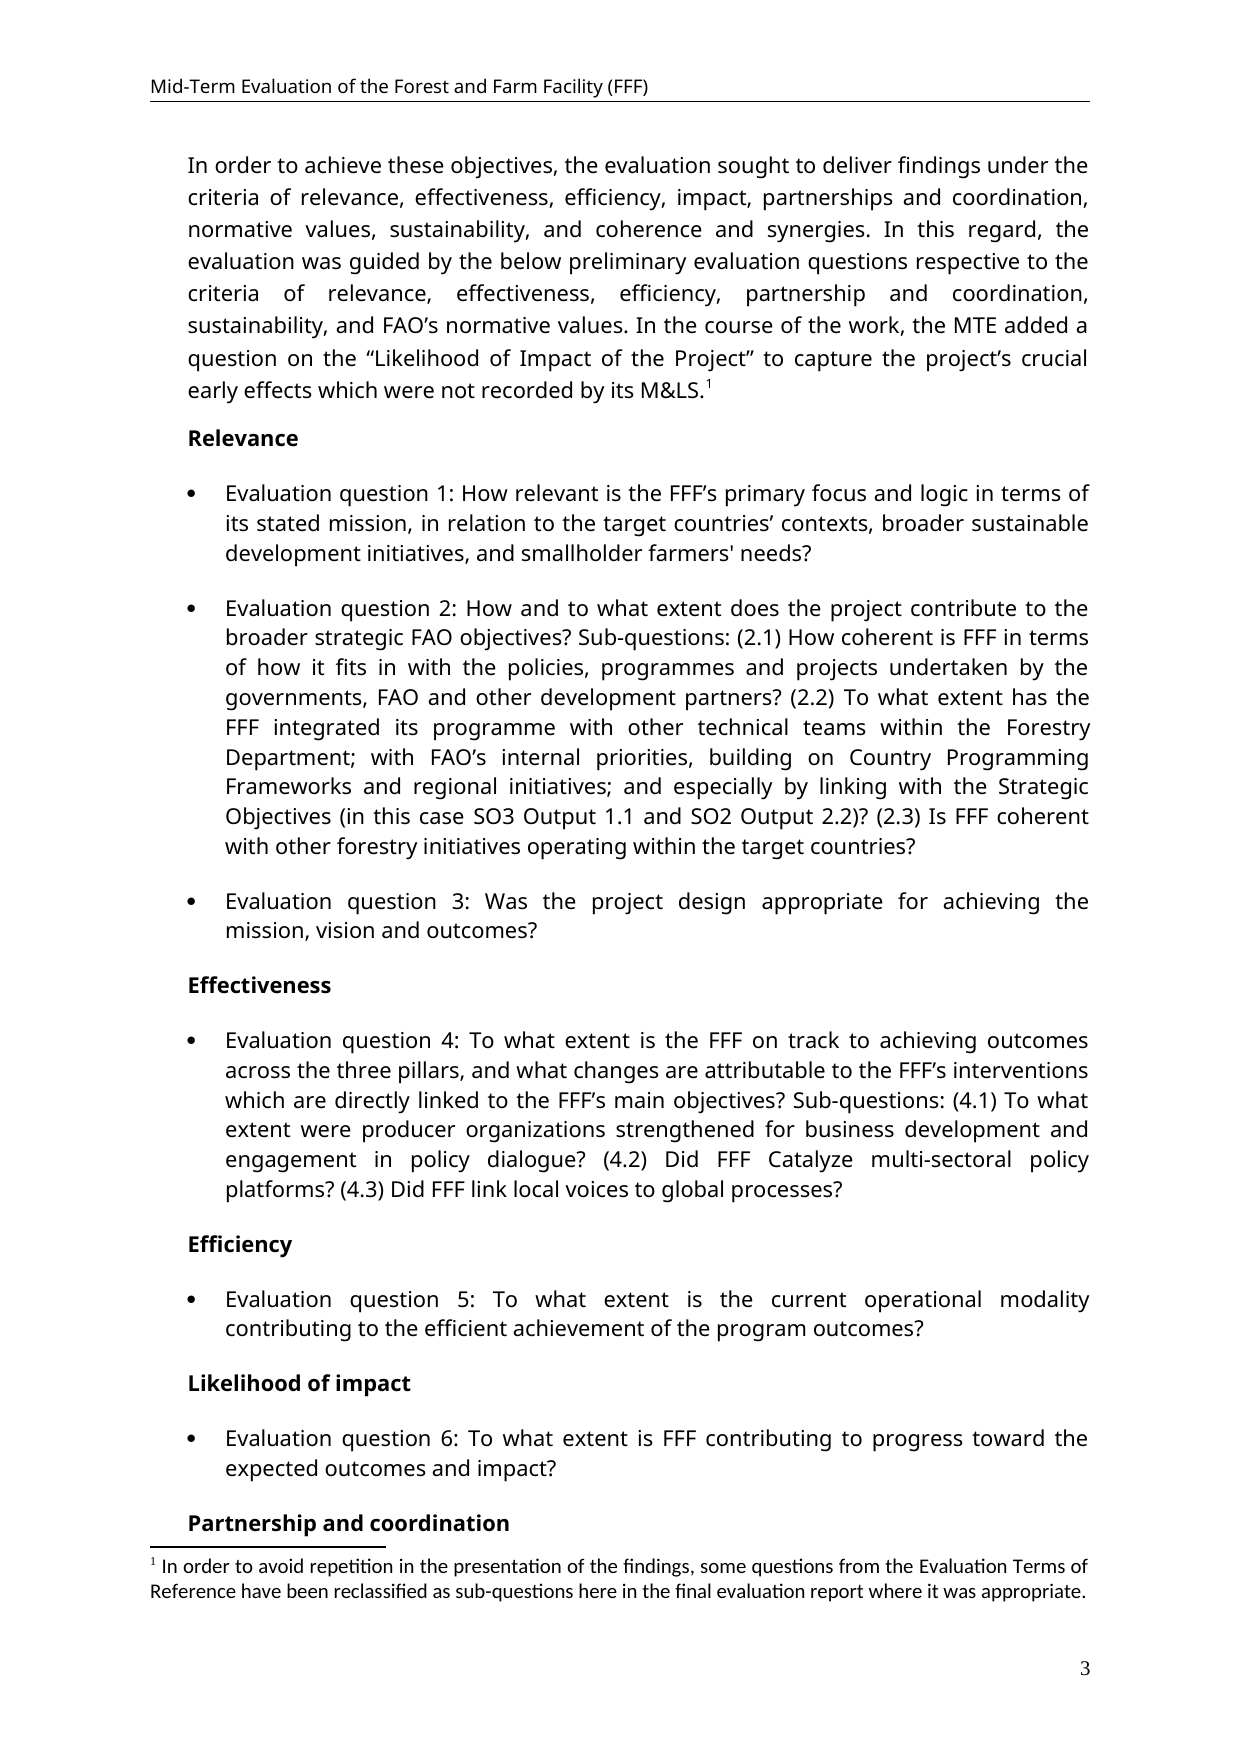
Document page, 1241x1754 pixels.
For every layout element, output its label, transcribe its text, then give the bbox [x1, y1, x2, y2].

text Effectiveness [187, 970, 1090, 1000]
list Evaluation question 6: To what extent is FFF contributing to progress toward the expected outcomes and impact? [187, 1423, 1090, 1482]
list Evaluation question 5: To what extent is the current operational modality contributing to the efficient achievement of the program outcomes? [187, 1283, 1090, 1343]
list Evaluation question 1: How relevant is the FFF’s primary focus and logic in terms of its stated mission, in relation to the target countries’ contexts, broader sustainable development initiatives, and smallholder farmers' needs? [187, 478, 1090, 567]
text Relevance [187, 423, 1090, 453]
list Evaluation question 2: How and to what extent does the project contribute to the broader strategic FAO objectives? Sub-questions: (2.1) How coherent is FFF in terms of how it fits in with the policies, programmes and projects undertaken by the governments, FAO and other development partners? (2.2) To what extent has the FFF integrated its programme with other technical teams within the Forestry Department; with FAO’s internal priorities, building on Country Programming Frameworks and regional initiatives; and especially by linking with the Strategic Objectives (in this case SO3 Output 1.1 and SO2 Output 2.2)? (2.3) Is FFF coherent with other forestry initiatives operating within the target countries? [187, 592, 1090, 861]
list Evaluation question 4: To what extent is the FFF on track to achieving outcomes across the three pillars, and what changes are attributable to the FFF’s interventions which are directly linked to the FFF’s main objectives? Sub-questions: (4.1) To what extent were producer organizations strengthened for business development and engagement in policy dialogue? (4.2) Did FFF Catalyze multi-sectoral policy platforms? (4.3) Did FFF link local voices to global processes? [187, 1025, 1090, 1204]
text Likelihood of impact [187, 1368, 1090, 1398]
text In order to achieve these objectives, the evaluation sought to deliver findings under the criteria of relevance, effectiveness, efficiency, impact, partnerships and coordination, normative values, sustainability, and coherence and synergies. In this regard, the evaluation was guided by the below preliminary evaluation questions respective to the criteria of relevance, effectiveness, efficiency, partnership and coordination, sustainability, and FAO’s normative values. In the course of the work, the MTE added a question on the “Likelihood of Impact of the Project” to capture the project’s crucial early effects which were not recorded by its M&LS. [187, 150, 1090, 404]
text Efficiency [187, 1229, 1090, 1258]
text Partnership and coordination [187, 1507, 1090, 1537]
list Evaluation question 3: Was the project design appropriate for achieving the mission, vision and outcomes? [187, 886, 1090, 945]
